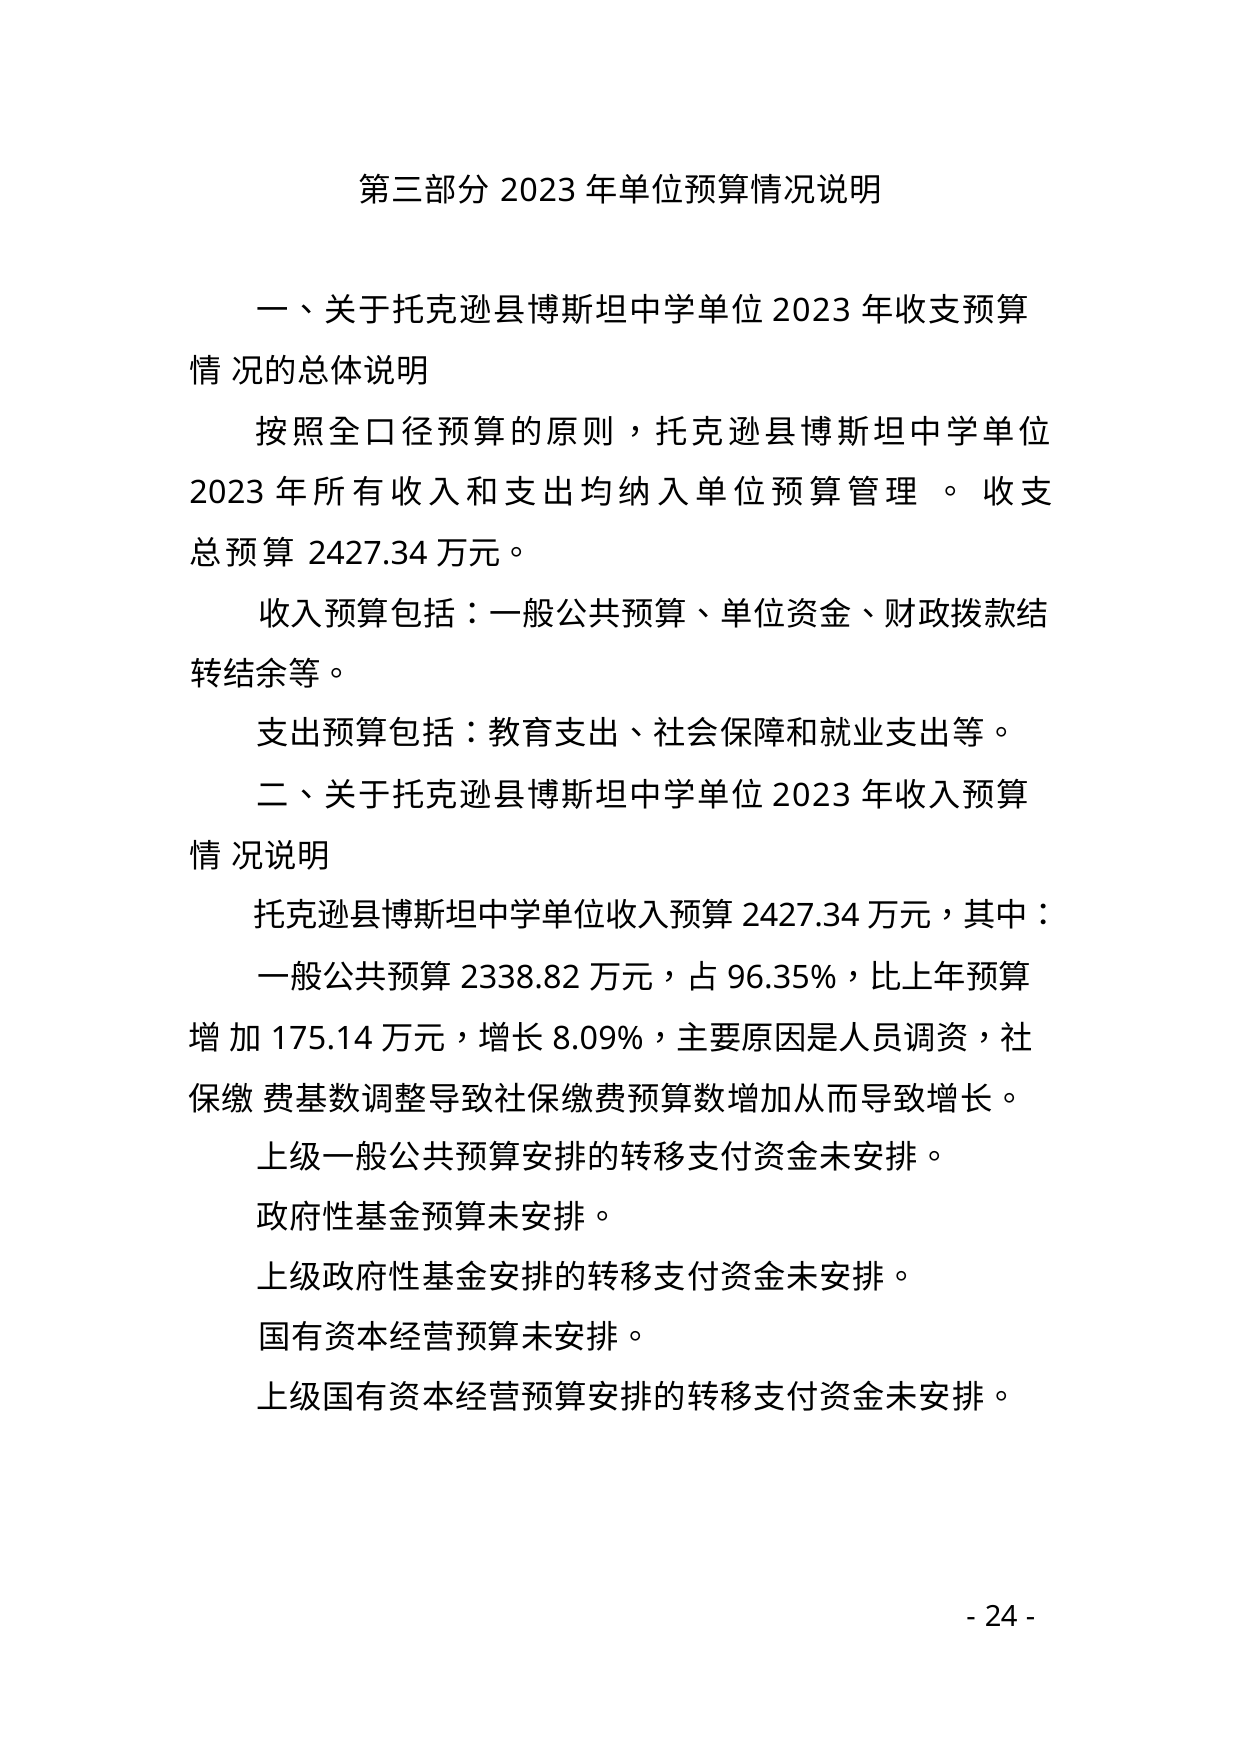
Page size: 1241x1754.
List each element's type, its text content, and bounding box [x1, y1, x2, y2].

text 一、关于托克逊县博斯坦中学单位2023 年收支预算情 况的总体说明 [189, 286, 1053, 391]
text 第三部分 2023 年单位预算情况说明 [359, 168, 1060, 209]
text 托克逊县博斯坦中学单位收入预算 2427.34 万元，其中： [186, 894, 1060, 934]
text 上级一般公共预算安排的转移支付资金未安排。 [256, 1137, 1060, 1177]
text 二、关于托克逊县博斯坦中学单位2023 年收入预算情 况说明 [189, 772, 1053, 877]
text 上级国有资本经营预算安排的转移支付资金未安排。 [256, 1377, 1060, 1417]
text 上级政府性基金安排的转移支付资金未安排。 [256, 1257, 1060, 1297]
text 按照全口径预算的原则，托克逊县博斯坦中学单位 2023 年所有收入和支出均纳入单位预算管理 。 收支总预算 2427.34 万元。 [189, 409, 1053, 574]
text 国有资本经营预算未安排。 [258, 1317, 1060, 1357]
text 支出预算包括：教育支出、社会保障和就业支出等。 [256, 712, 1060, 752]
text 政府性基金预算未安排。 [256, 1197, 1060, 1237]
text 收入预算包括：一般公共预算、单位资金、财政拨款结 转结余等。 [190, 591, 1053, 695]
text 一般公共预算 2338.82 万元，占 96.35%，比上年预算增 加 175.14 万元，增长 8.09%，主要原因是人员调资，社保缴 费基数调整导致社保缴费预算数增加从而导致增长。 [189, 954, 1053, 1120]
